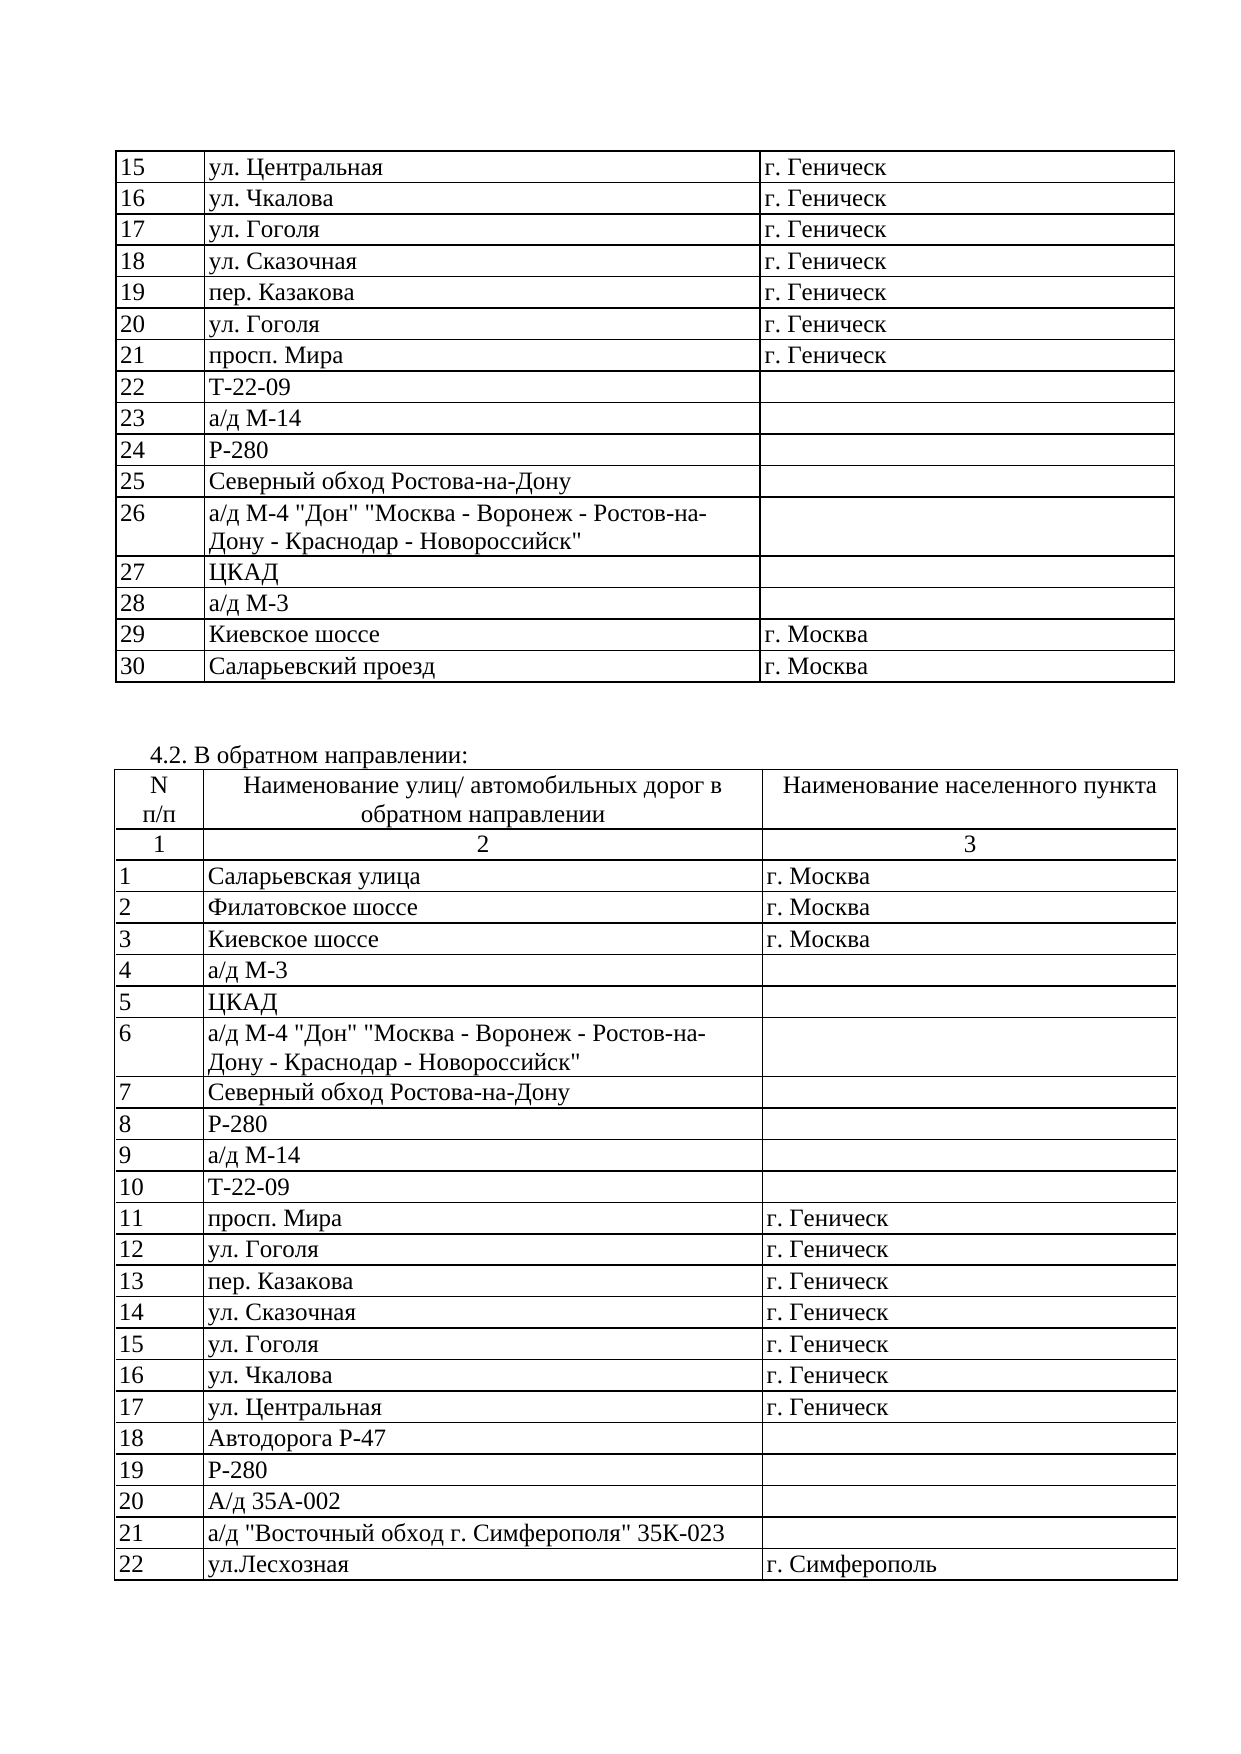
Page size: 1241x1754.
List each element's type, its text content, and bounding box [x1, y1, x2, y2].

table_cell г. Геническ [763, 1233, 1177, 1264]
table_cell [763, 1485, 1177, 1516]
table_cell [761, 435, 1174, 464]
table_cell 25 [117, 466, 204, 496]
table_cell ул. Чкалова [204, 1360, 762, 1390]
table_cell 26 [117, 498, 204, 555]
table_cell а/д М-14 [204, 1140, 762, 1170]
table_cell [761, 557, 1174, 587]
table_cell г. Геническ [763, 1264, 1177, 1296]
table_header N п/п [115, 770, 203, 828]
table_cell 15 [117, 152, 204, 181]
table_cell ул. Центральная [204, 1392, 762, 1422]
table_cell 20 [115, 1486, 203, 1516]
table_cell [763, 1422, 1177, 1453]
table_cell а/д М-3 [205, 588, 759, 618]
table_cell Р-280 [205, 435, 759, 464]
table_cell А/д 35А-002 [204, 1486, 762, 1516]
table_cell [763, 1516, 1177, 1547]
table_cell 19 [117, 277, 204, 307]
table_cell ЦКАД [204, 987, 762, 1017]
table_cell Саларьевская улица [204, 861, 762, 891]
table_cell Т-22-09 [205, 372, 759, 402]
table_cell 23 [117, 403, 204, 433]
table_cell просп. Мира [205, 340, 759, 370]
table_cell [763, 1076, 1177, 1107]
table_cell 3 [763, 828, 1177, 859]
table_cell Автодорога Р-47 [204, 1423, 762, 1453]
table_cell 1 [115, 860, 203, 891]
table_cell г. Геническ [763, 1390, 1177, 1422]
table_cell г. Москва [763, 922, 1177, 954]
table_cell 5 [115, 986, 203, 1017]
table_cell [763, 954, 1177, 985]
table_cell г. Геническ [763, 1359, 1177, 1390]
table_cell 30 [117, 651, 204, 681]
table_header Наименование улиц/ автомобильных дорог в обратном направлении [204, 770, 762, 828]
table_cell ул. Гоголя [205, 309, 759, 339]
table_cell 17 [115, 1391, 203, 1422]
table_cell 12 [115, 1234, 203, 1264]
table_cell [761, 372, 1174, 402]
table_cell 14 [115, 1297, 203, 1327]
table_cell ул. Сказочная [204, 1297, 762, 1327]
table_cell а/д "Восточный обход г. Симферополя" 35К-023 [204, 1518, 762, 1547]
table_cell просп. Мира [204, 1203, 762, 1233]
table_cell 29 [117, 620, 204, 649]
table_cell Филатовское шоссе [204, 892, 762, 922]
table_cell [763, 1107, 1177, 1138]
table_cell г. Геническ [761, 309, 1174, 339]
table_cell 2 [204, 830, 762, 859]
table_cell 22 [115, 1549, 203, 1579]
table_cell [763, 1170, 1177, 1201]
table_cell 7 [115, 1077, 203, 1107]
table_cell г. Москва [763, 891, 1177, 922]
table_cell г. Геническ [761, 152, 1174, 181]
table_cell 2 [115, 892, 203, 922]
table_cell ЦКАД [205, 557, 759, 587]
table_cell 9 [115, 1140, 203, 1170]
table_cell 21 [117, 340, 204, 370]
table_cell 10 [115, 1171, 203, 1201]
table_cell г. Геническ [761, 183, 1174, 213]
table_cell г. Москва [763, 859, 1177, 891]
table_cell 18 [115, 1423, 203, 1453]
table_cell г. Геническ [761, 246, 1174, 276]
table_cell [761, 466, 1174, 496]
table_cell 11 [115, 1203, 203, 1233]
table_cell 1 [115, 829, 203, 859]
table_cell 15 [115, 1328, 203, 1359]
table_cell Р-280 [204, 1455, 762, 1484]
table_cell [761, 403, 1174, 433]
table_cell 20 [117, 309, 204, 339]
table_cell 13 [115, 1265, 203, 1296]
table_cell 27 [117, 557, 204, 587]
table_cell [763, 1139, 1177, 1170]
table_cell [761, 588, 1174, 618]
table_cell г. Геническ [763, 1327, 1177, 1359]
table_cell 17 [117, 215, 204, 244]
table_cell Р-280 [204, 1109, 762, 1138]
text 4.2. В обратном направлении: [150, 740, 1090, 769]
table_cell Северный обход Ростова-на-Дону [205, 466, 759, 496]
table_cell г. Геническ [761, 277, 1174, 307]
table_cell Киевское шоссе [205, 620, 759, 649]
table_cell ул. Сказочная [205, 246, 759, 276]
table_cell пер. Казакова [205, 277, 759, 307]
table_cell г. Геническ [761, 340, 1174, 370]
table_cell г. Симферополь [763, 1548, 1177, 1579]
table_cell ул. Чкалова [205, 183, 759, 213]
table_cell а/д М-4 "Дон" "Москва - Воронеж - Ростов-на-Дону - Краснодар - Новороссийск" [205, 498, 759, 555]
table_cell а/д М-4 "Дон" "Москва - Воронеж - Ростов-на-Дону - Краснодар - Новороссийск" [204, 1018, 762, 1076]
table_cell ул. Центральная [205, 152, 759, 181]
table_cell пер. Казакова [204, 1266, 762, 1296]
table_cell [763, 985, 1177, 1017]
table_cell г. Москва [761, 651, 1174, 681]
table_cell г. Геническ [763, 1296, 1177, 1327]
table_cell ул. Гоголя [204, 1329, 762, 1359]
table_cell [761, 498, 1174, 555]
table_cell 28 [117, 588, 204, 618]
table_header Наименование населенного пункта [763, 770, 1177, 828]
table_cell ул.Лесхозная [204, 1549, 762, 1579]
table_cell г. Москва [761, 620, 1174, 649]
table_cell 22 [117, 372, 204, 402]
table_cell 3 [115, 923, 203, 954]
table_cell 18 [117, 246, 204, 276]
table_cell [763, 1017, 1177, 1076]
table_cell Северный обход Ростова-на-Дону [204, 1077, 762, 1107]
table_cell Киевское шоссе [204, 924, 762, 954]
table_cell а/д М-3 [204, 955, 762, 985]
table_cell 4 [115, 955, 203, 985]
table_cell [763, 1453, 1177, 1484]
table_cell ул. Гоголя [204, 1235, 762, 1264]
table_cell 16 [117, 183, 204, 213]
table_cell 19 [115, 1454, 203, 1484]
table_cell Саларьевский проезд [205, 651, 759, 681]
table_cell Т-22-09 [204, 1172, 762, 1201]
table_cell 21 [115, 1517, 203, 1547]
table_cell 24 [117, 435, 204, 464]
table_cell г. Геническ [763, 1201, 1177, 1233]
table_cell ул. Гоголя [205, 215, 759, 244]
table_cell г. Геническ [761, 215, 1174, 244]
table_cell 6 [115, 1018, 203, 1076]
table_cell 8 [115, 1108, 203, 1138]
table_cell а/д М-14 [205, 403, 759, 433]
table_cell 16 [115, 1360, 203, 1390]
